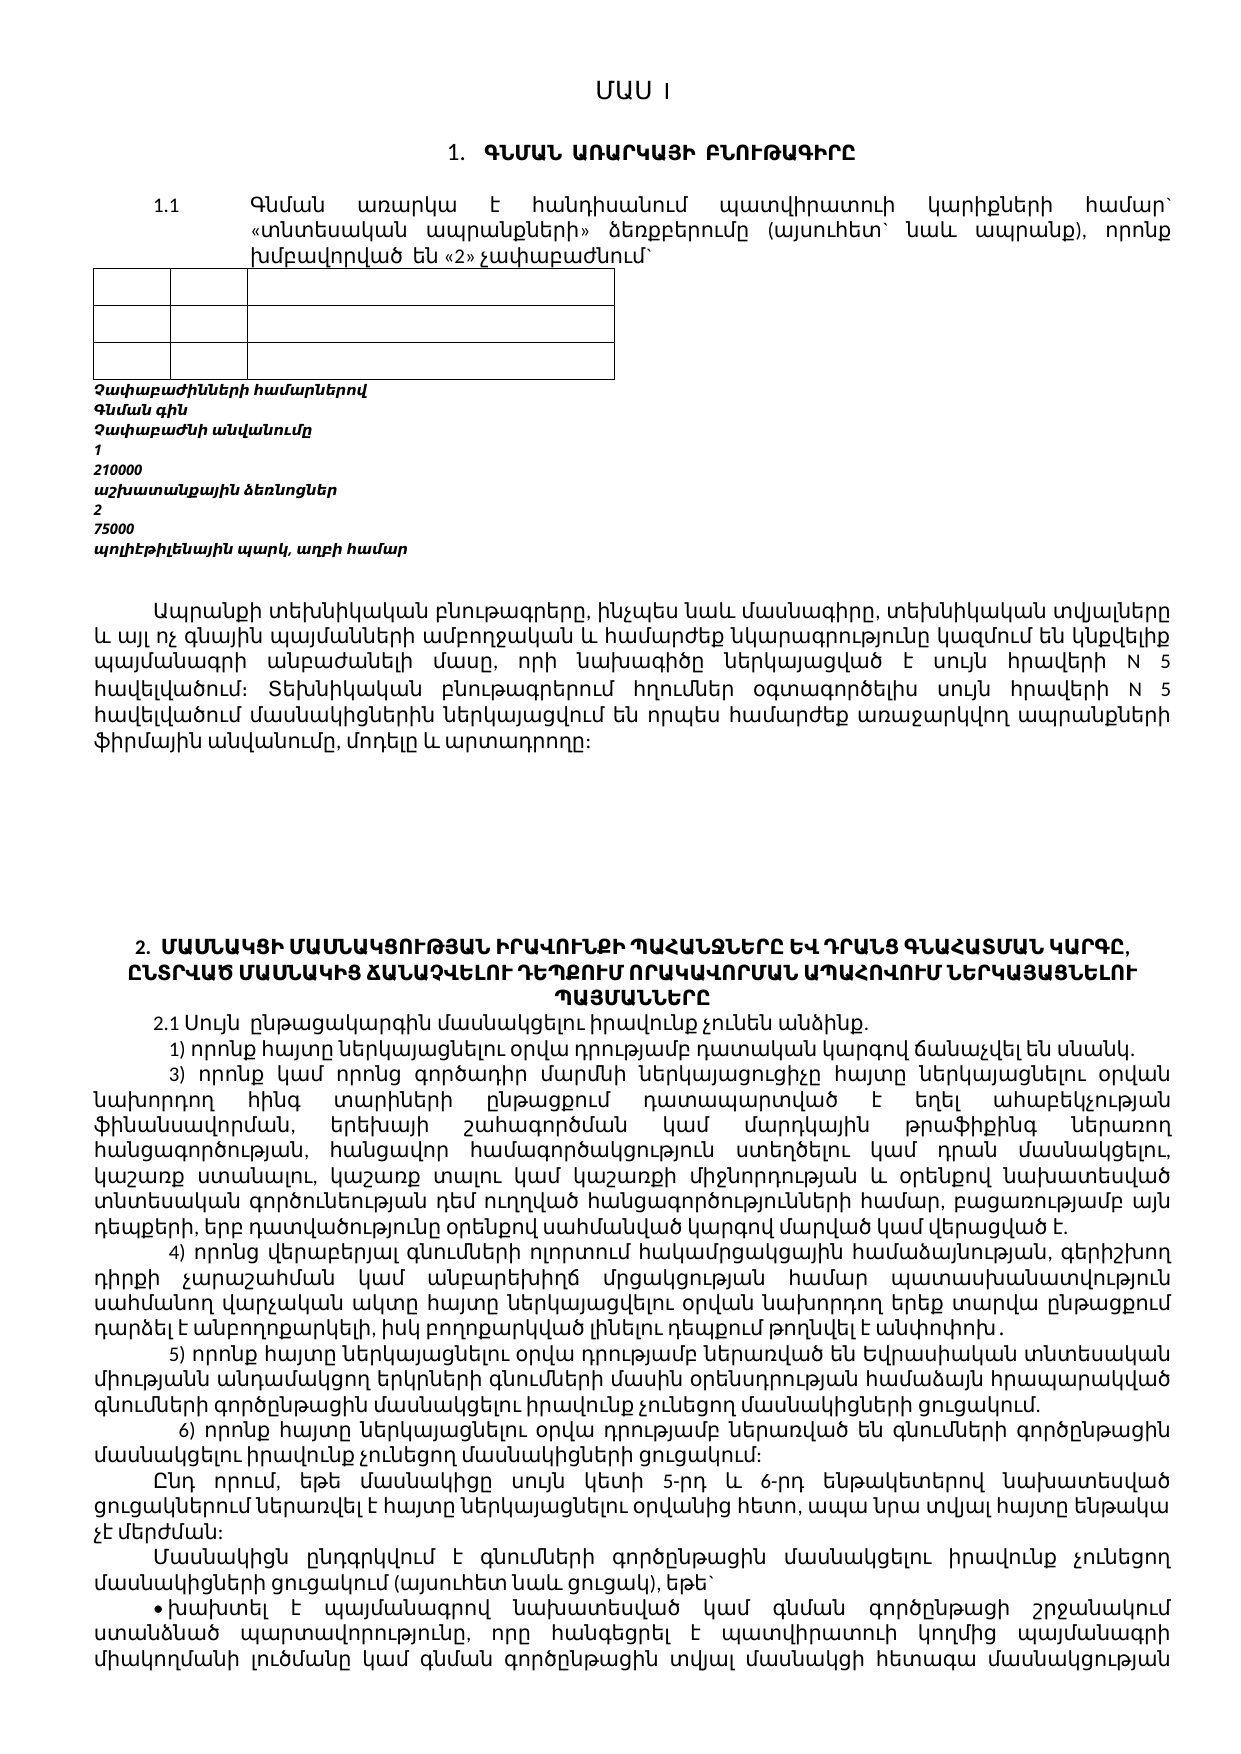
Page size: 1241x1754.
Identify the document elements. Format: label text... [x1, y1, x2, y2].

text 3) որոնք կամ որոնց գործադիր մարմնի ներկայացուցիչը հայտը ներկայացնելու օրվան նախորդող հինգ տարիների ընթացքում դատապարտված է եղել ահաբեկչության ֆինանսավորման, երեխայի շահագործման կամ մարդկային թրաֆիքինգ ներառող հանցագործության, հանցավոր համագործակցություն ստեղծելու կամ դրան մասնակցելու, կաշառք ստանալու, կաշառք տալու կամ կաշառքի միջնորդության և օրենքով նախատեսված տնտեսական գործունեության դեմ ուղղված հանցագործությունների համար, բացառությամբ այն դեպքերի, երբ դատվածությունը օրենքով սահմանված կարգով մարված կամ վերացված է. [94, 1061, 1171, 1239]
text 5) որոնք հայտը ներկայացնելու օրվա դրությամբ ներառված են Եվրասիական տնտեսական միությանն անդամակցող երկրների գնումների մասին օրենսդրության համաձայն հրապարակված գնումների գործընթացին մասնակցելու իրավունք չունեցող մասնակիցների ցուցակում. [94, 1341, 1171, 1417]
text 2.1 Սույն ընթացակարգին մասնակցելու իրավունք չունեն անձինք. [94, 1011, 1171, 1036]
text Մասնակիցն ընդգրկվում է գնումների գործընթացին մասնակցելու իրավունք չունեցող մասնակիցների ցուցակում (այսուհետ նաև ցուցակ), եթե` [94, 1544, 1171, 1595]
text 1) որոնք հայտը ներկայացնելու օրվա դրությամբ դատական կարգով ճանաչվել են սնանկ. [94, 1036, 1171, 1061]
text 6) որոնք հայտը ներկայացնելու օրվա դրությամբ ներառված են գնումների գործընթացին մասնակցելու իրավունք չունեցող մասնակիցների ցուցակում: [94, 1417, 1171, 1468]
text 2. ՄԱՍՆԱԿՑԻ ՄԱՍՆԱԿՑՈՒԹՅԱՆ ԻՐԱՎՈՒՆՔԻ ՊԱՀԱՆՋՆԵՐԸ ԵՎ ԴՐԱՆՑ ԳՆԱՀԱՏՄԱՆ ԿԱՐԳԸ, ԸՆՏՐՎԱԾ ՄԱՍՆԱԿԻՑ ՃԱՆԱՉՎԵԼՈՒ ԴԵՊՔՈՒՄ ՈՐԱԿԱՎՈՐՄԱՆ ԱՊԱՀՈՎՈՒՄ ՆԵՐԿԱՅԱՑՆԵԼՈՒ ՊԱՅՄԱՆՆԵՐԸ [94, 934, 1171, 1011]
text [94, 1595, 1171, 1671]
text Ապրանքի տեխնիկական բնութագրերը, ինչպես նաև մասնագիրը, տեխնիկական տվյալները և այլ ոչ գնային պայմանների ամբողջական և համարժեք նկարագրությունը կազմում են կնքվելիք պայմանագրի անբաժանելի մասը, որի նախագիծը ներկայացված է սույն հրավերի N 5 հավելվածում։ Տեխնիկական բնութագրերում հղումներ օգտագործելիս սույն հրավերի N 5 հավելվածում մասնակիցներին ներկայացվում են որպես համարժեք առաջարկվող ապրանքների ֆիրմային անվանումը, մոդելը և արտադրողը: [94, 598, 1171, 753]
text 4) որոնց վերաբերյալ գնումների ոլորտում հակամրցակցային համաձայնության, գերիշխող դիրքի չարաշահման կամ անբարեխիղճ մրցակցության համար պատասխանատվություն սահմանող վարչական ակտը հայտը ներկայացվելու օրվան նախորդող երեք տարվա ընթացքում դարձել է անբողոքարկելի, իսկ բողոքարկված լինելու դեպքում թողնվել է անփոփոխ․ [94, 1239, 1171, 1341]
text ՄԱՍ I [94, 75, 1171, 106]
list ԳՆՄԱՆ ԱՌԱՐԿԱՅԻ ԲՆՈՒԹԱԳԻՐԸ [131, 136, 1171, 167]
subtitle Գնման առարկա է հանդիսանում պատվիրատուի կարիքների համար` «տնտեսական ապրանքների» ձեռքբերումը (այսուհետ` նաև ապրանք), որոնք խմբավորված են «2» չափաբաժնում` [153, 192, 1171, 268]
text Ընդ որում, եթե մասնակիցը սույն կետի 5-րդ և 6-րդ ենթակետերով նախատեսված ցուցակներում ներառվել է հայտը ներկայացնելու օրվանից հետո, ապա նրա տվյալ հայտը ենթակա չէ մերժման: [94, 1468, 1171, 1544]
